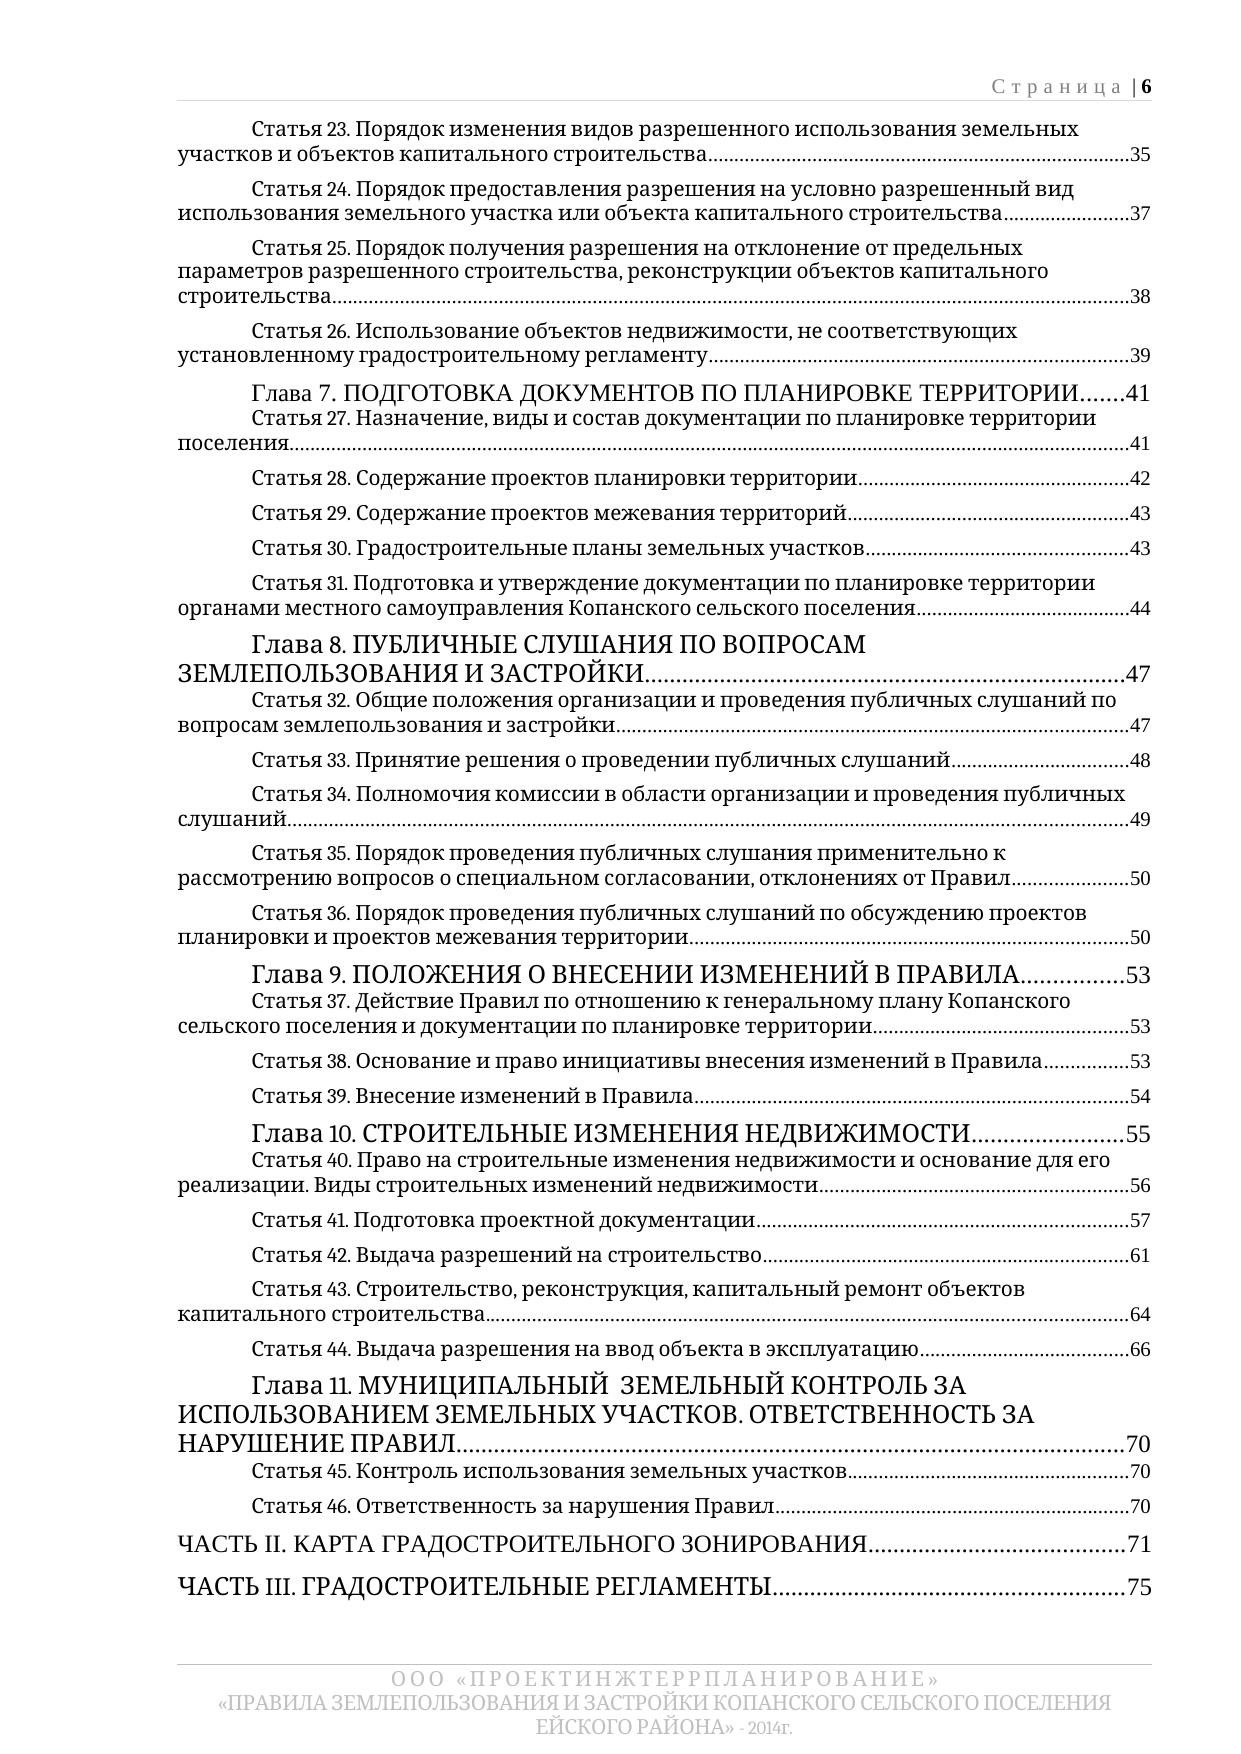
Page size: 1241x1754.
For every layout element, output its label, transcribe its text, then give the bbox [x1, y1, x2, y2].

text Статья 29. Содержание проектов межевания территорий 43 [177, 501, 1152, 526]
text Статья 45. Контроль использования земельных участков. 70 [177, 1459, 1152, 1484]
text Статья 23. Порядок изменения видов разрешенного использования земельных участков и объектов капитального строительства 35 [177, 118, 1152, 167]
text Глава 9. ПОЛОЖЕНИЯ О ВНЕСЕНИИ ИЗМЕНЕНИЙ В ПРАВИЛА 53 [177, 960, 1152, 990]
text Статья 42. Выдача разрешений на строительство 61 [177, 1243, 1152, 1267]
text Статья 31. Подготовка и утверждение документации по планировке территории органами местного самоуправления Копанского сельского поселения 44 [177, 571, 1152, 620]
text Статья 46. Ответственность за нарушения Правил 70 [177, 1494, 1152, 1519]
text Глава 8. ПУБЛИЧНЫЕ СЛУШАНИЯ ПО ВОПРОСАМ ЗЕМЛЕПОЛЬЗОВАНИЯ И ЗАСТРОЙКИ 47 [177, 631, 1152, 689]
text Статья 24. Порядок предоставления разрешения на условно разрешенный вид использования земельного участка или объекта капитального строительства 37 [177, 177, 1152, 226]
text Статья 43. Строительство, реконструкция, капитальный ремонт объектов капитального строительства. 64 [177, 1278, 1152, 1327]
text Статья 39. Внесение изменений в Правила 54 [177, 1084, 1152, 1109]
text Статья 38. Основание и право инициативы внесения изменений в Правила 53 [177, 1049, 1152, 1073]
text Статья 28. Содержание проектов планировки территории 42 [177, 466, 1152, 491]
text Статья 44. Выдача разрешения на ввод объекта в эксплуатацию 66 [177, 1337, 1152, 1362]
text Статья 35. Порядок проведения публичных слушания применительно к рассмотрению вопросов о специальном согласовании, отклонениях от Правил 50 [177, 842, 1152, 891]
text Статья 37. Действие Правил по отношению к генеральному плану Копанского сельского поселения и документации по планировке территории 53 [177, 990, 1152, 1038]
text Статья 33. Принятие решения о проведении публичных слушаний 48 [177, 748, 1152, 773]
text Глава 7. ПОДГОТОВКА ДОКУМЕНТОВ ПО ПЛАНИРОВКЕ ТЕРРИТОРИИ 41 [177, 378, 1152, 407]
text Глава 10. СТРОИТЕЛЬНЫЕ ИЗМЕНЕНИЯ НЕДВИЖИМОСТИ 55 [177, 1119, 1152, 1149]
text Статья 36. Порядок проведения публичных слушаний по обсуждению проектов планировки и проектов межевания территории 50 [177, 901, 1152, 950]
text Глава 11. МУНИЦИПАЛЬНЫЙ ЗЕМЕЛЬНЫЙ КОНТРОЛЬ ЗА ИСПОЛЬЗОВАНИЕМ ЗЕМЕЛЬНЫХ УЧАСТКОВ. ОТВЕТСТВЕННОСТЬ ЗА НАРУШЕНИЕ ПРАВИЛ 70 [177, 1372, 1152, 1459]
text Часть III. ГРАДОСТРОИТЕЛЬНЫЕ РЕГЛАМЕНТЫ 75 [177, 1572, 1122, 1602]
text Часть II. КАРТА ГРАДОСТРОИТЕЛЬНОГО ЗОНИРОВАНИЯ 71 [177, 1529, 1122, 1558]
text Статья 30. Градостроительные планы земельных участков 43 [177, 536, 1152, 561]
text Статья 41. Подготовка проектной документации 57 [177, 1208, 1152, 1232]
text Статья 34. Полномочия комиссии в области организации и проведения публичных слушаний 49 [177, 783, 1152, 832]
text Статья 25. Порядок получения разрешения на отклонение от предельных параметров разрешенного строительства, реконструкции объектов капитального строительства 38 [177, 236, 1152, 309]
text Статья 26. Использование объектов недвижимости, не соответствующих установленному градостроительному регламенту 39 [177, 319, 1152, 368]
text Статья 32. Общие положения организации и проведения публичных слушаний по вопросам землепользования и застройки 47 [177, 689, 1152, 737]
text Статья 40. Право на строительные изменения недвижимости и основание для его реализации. Виды строительных изменений недвижимости 56 [177, 1149, 1152, 1197]
text Статья 27. Назначение, виды и состав документации по планировке территории поселения 41 [177, 407, 1152, 456]
